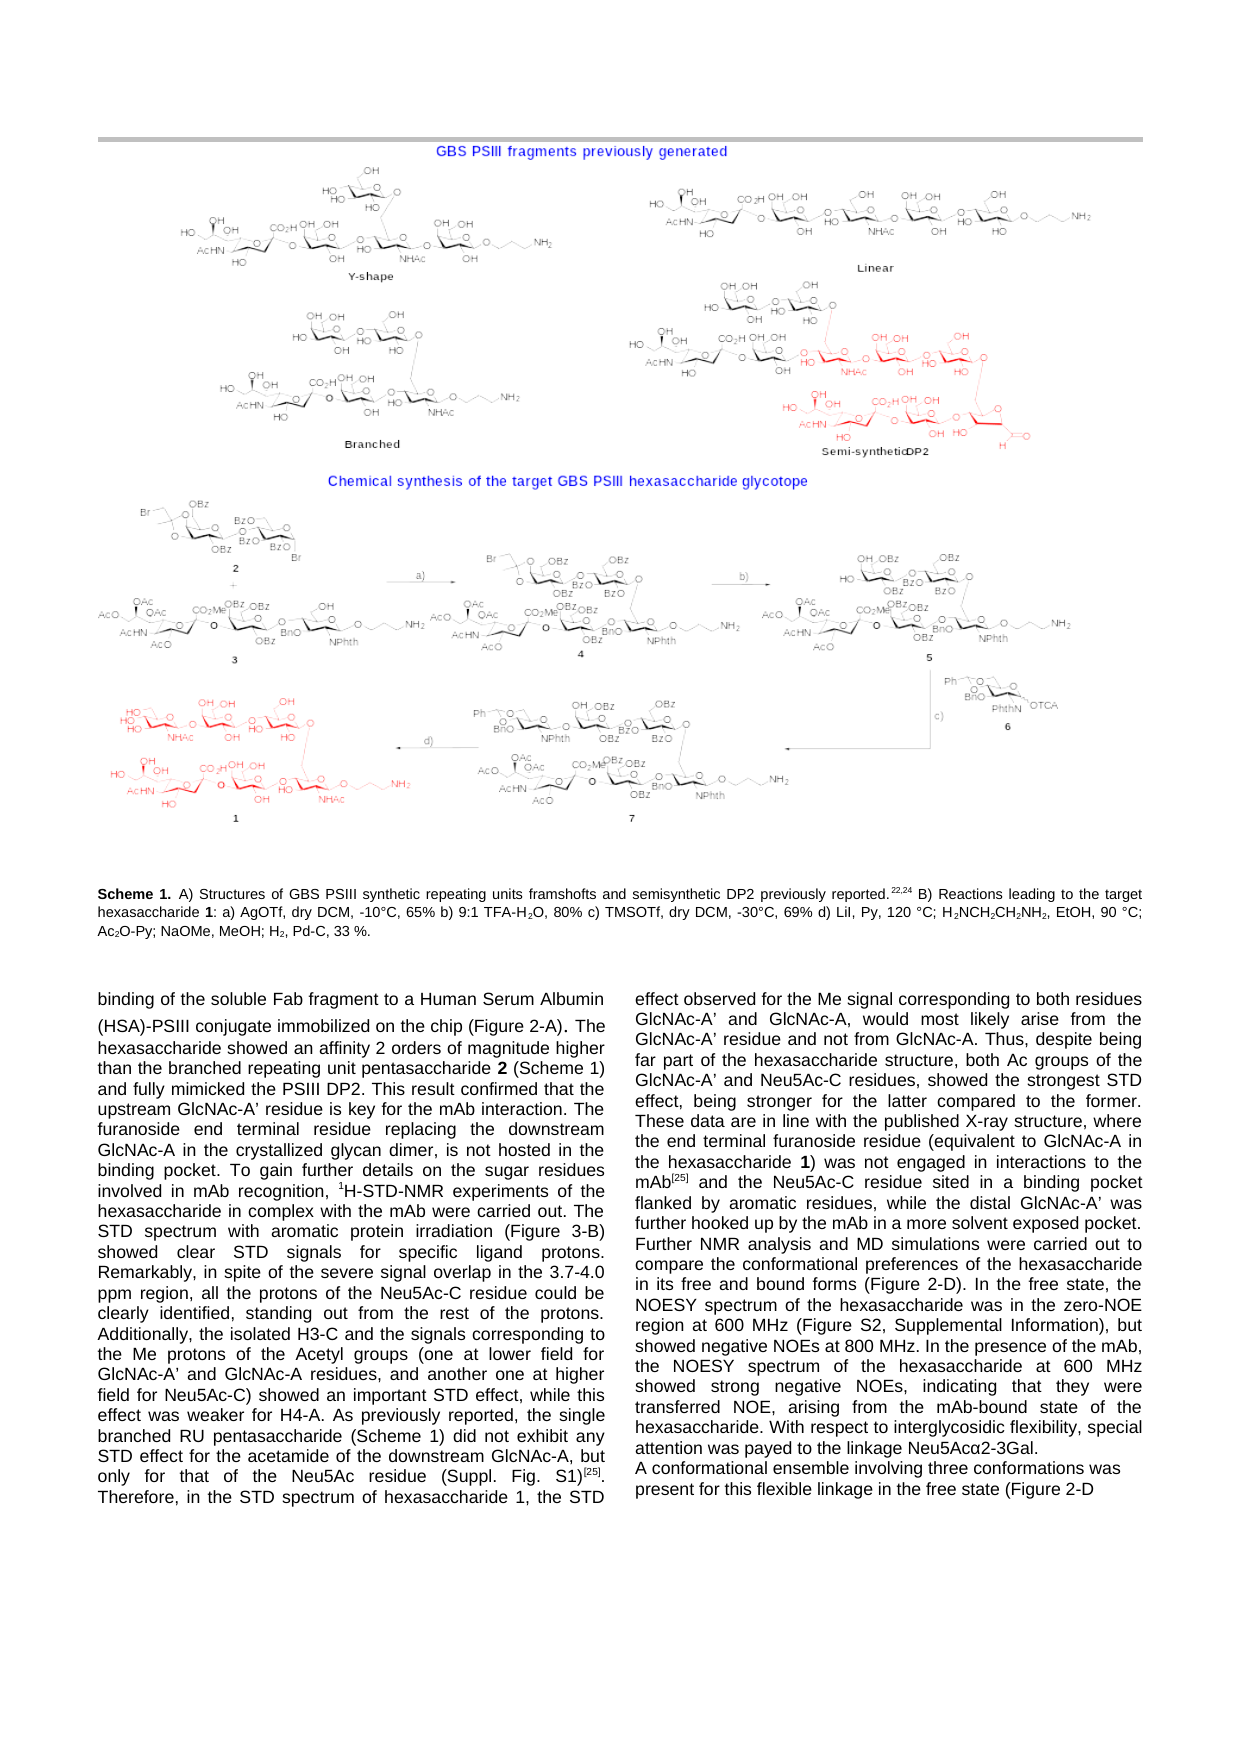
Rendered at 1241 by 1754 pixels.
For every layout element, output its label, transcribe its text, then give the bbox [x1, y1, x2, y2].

text Further NMR analysis and MD simulations were carried out to compare the conformational preferences of the hexasaccharide in its free and bound forms (Figure 2-D). In the free state, the NOESY spectrum of the hexasaccharide was in the zero-NOE region at 600 MHz (Figure S2, Supplemental Information), but showed negative NOEs at 800 MHz. In the presence of the mAb, the NOESY spectrum of the hexasaccharide at 600 MHz showed strong negative NOEs, indicating that they were transferred NOE, arising from the mAb-bound state of the hexasaccharide. With respect to interglycosidic flexibility, special attention was payed to the linkage Neu5Acα2-3Gal. [635, 1233, 1143, 1458]
text binding of the soluble Fab fragment to a Human Serum Albumin (HSA)-PSIII conjugate immobilized on the chip (Figure 2-A). The hexasaccharide showed an affinity 2 orders of magnitude higher than the branched repeating unit pentasaccharide 2 (Scheme 1) and fully mimicked the PSIII DP2. This result confirmed that the upstream GlcNAc-A’ residue is key for the mAb interaction. The furanoside end terminal residue replacing the downstream GlcNAc-A in the crystallized glycan dimer, is not hosted in the binding pocket. To gain further details on the sugar residues involved in mAb recognition, 1H-STD-NMR experiments of the hexasaccharide in complex with the mAb were carried out. The STD spectrum with aromatic protein irradiation (Figure 3-B) showed clear STD signals for specific ligand protons. Remarkably, in spite of the severe signal overlap in the 3.7-4.0 ppm region, all the protons of the Neu5Ac-C residue could be clearly identified, standing out from the rest of the protons. Additionally, the isolated H3-C and the signals corresponding to the Me protons of the Acetyl groups (one at lower field for GlcNAc-A’ and GlcNAc-A residues, and another one at higher field for Neu5Ac-C) showed an important STD effect, while this effect was weaker for H4-A. As previously reported, the single branched RU pentasaccharide (Scheme 1) did not exhibit any STD effect for the acetamide of the downstream GlcNAc-A, but only for that of the Neu5Ac residue (Suppl. Fig. S1)[25]. Therefore, in the STD spectrum of hexasaccharide 1, the STD effect observed for the Me signal corresponding to both residues GlcNAc-A’ and GlcNAc-A, would most likely arise from the GlcNAc-A’ residue and not from GlcNAc-A. Thus, despite being far part of the hexasaccharide structure, both Ac groups of the GlcNAc-A’ and Neu5Ac-C residues, showed the strongest STD effect, being stronger for the latter compared to the former. These data are in line with the published X-ray structure, where the end terminal furanoside residue (equivalent to GlcNAc-A in the hexasaccharide 1) was not engaged in interactions to the mAb[25] and the Neu5Ac-C residue sited in a binding pocket flanked by aromatic residues, while the distal GlcNAc-A’ was further hooked up by the mAb in a more solvent exposed pocket. [97, 988, 605, 1507]
text A conformational ensemble involving three conformations was present for this flexible linkage in the free state (Figure 2-D [635, 1458, 1143, 1499]
text Scheme 1. A) Structures of GBS PSIII synthetic repeating units framshofts and semisynthetic DP2 previously reported.22,24 B) Reactions leading to the target hexasaccharide 1: a) AgOTf, dry DCM, -10°C, 65% b) 9:1 TFA-H2O, 80% c) TMSOTf, dry DCM, -30°C, 69% d) LiI, Py, 120 °C; H2NCH2CH2NH2, EtOH, 90 °C; Ac2O-Py; NaOMe, MeOH; H2, Pd-C, 33 %. [97, 884, 1143, 940]
